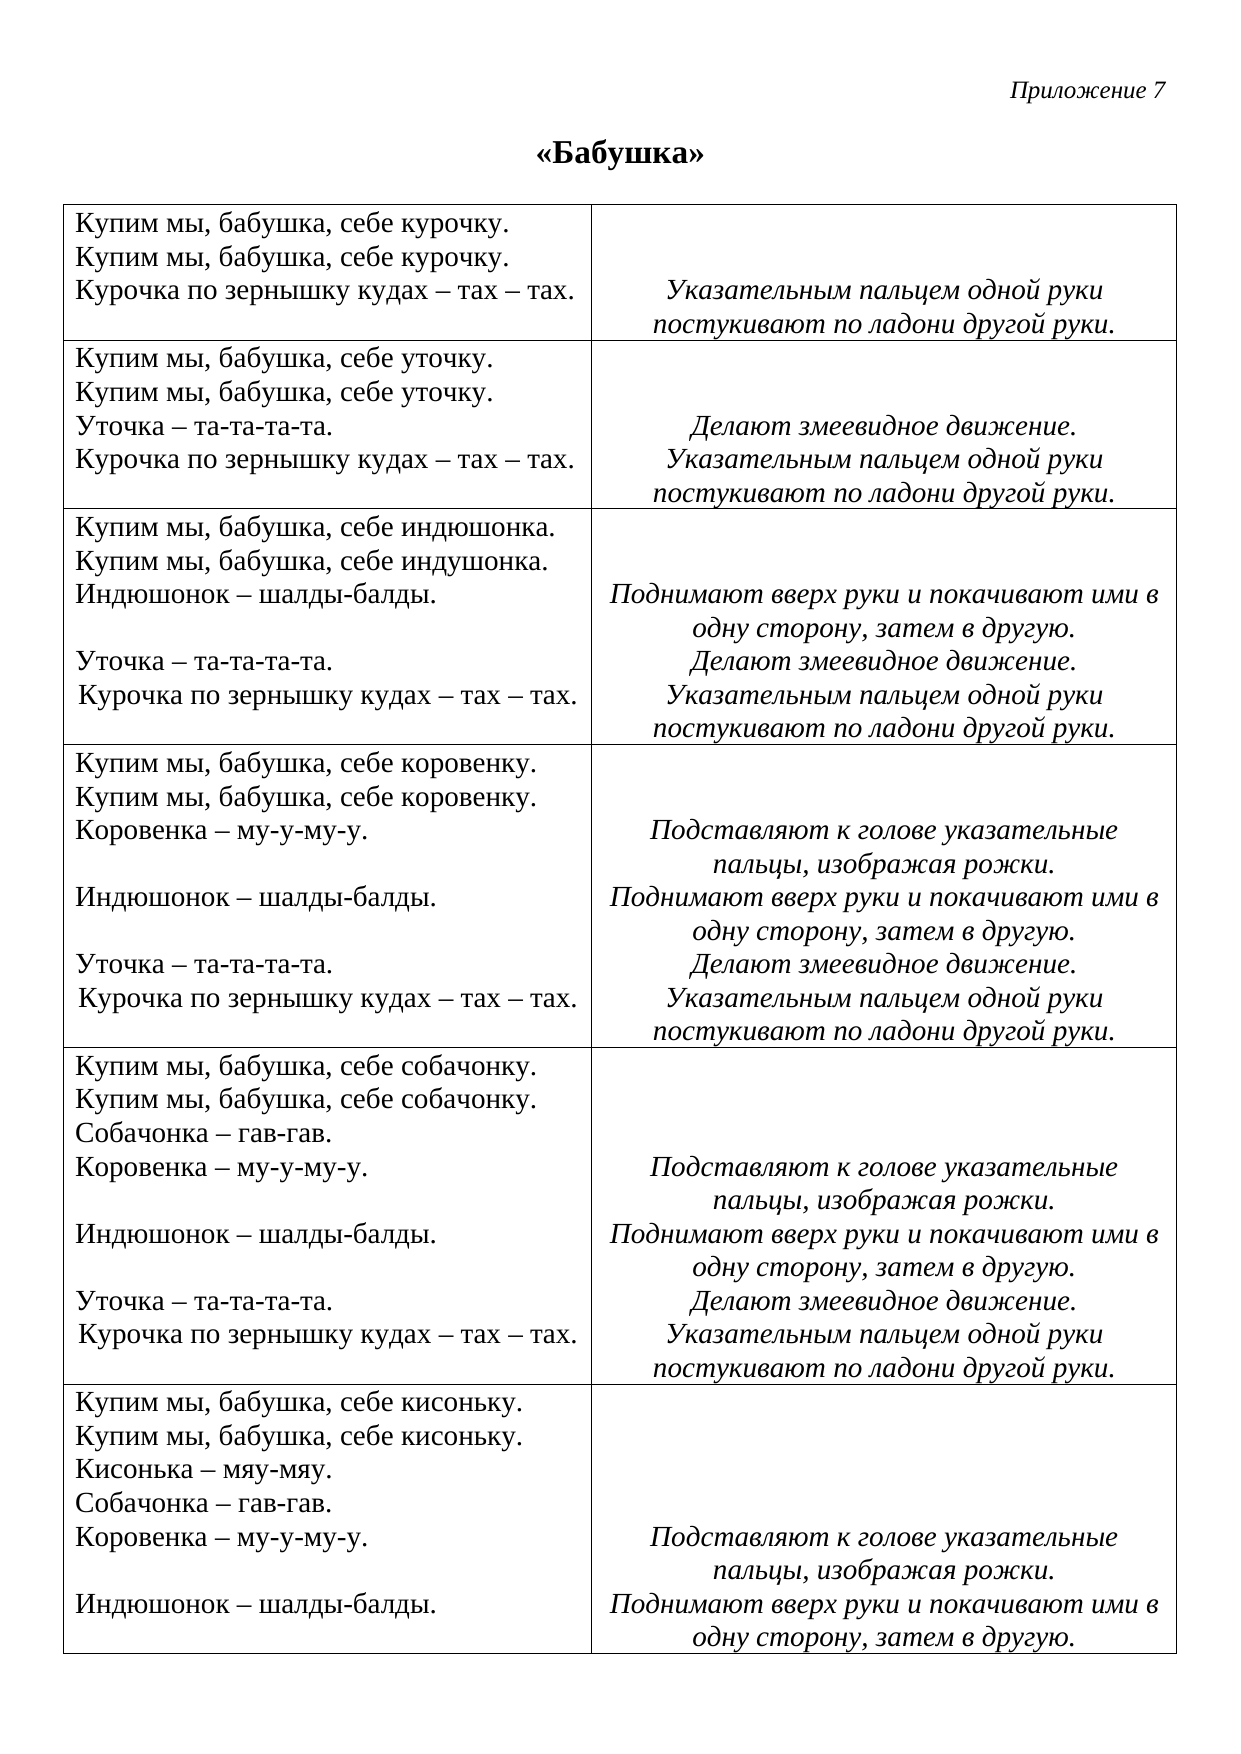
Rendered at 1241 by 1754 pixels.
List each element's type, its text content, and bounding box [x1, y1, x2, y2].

table_cell Поднимают вверх руки и покачивают ими в одну сторону, затем в другую. Делают змеевидное движение. Указательным пальцем одной руки постукивают по ладони другой руки. [592, 509, 1176, 744]
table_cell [64, 1385, 591, 1653]
table_cell Купим мы, бабушка, себе собачонку. Купим мы, бабушка, себе собачонку. Собачонка – гав-гав. Коровенка – му-у-му-у. Индюшонок – шалды-балды. Уточка – та-та-та-та. Курочка по зернышку кудах – тах – тах. [64, 1048, 591, 1383]
text Приложение 7 [75, 75, 1165, 104]
table_cell Купим мы, бабушка, себе индюшонка. Купим мы, бабушка, себе индушонка. Индюшонок – шалды-балды. Уточка – та-та-та-та. Курочка по зернышку кудах – тах – тах. [64, 509, 591, 744]
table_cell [592, 1385, 1176, 1653]
text «Бабушка» [75, 132, 1165, 171]
table_cell Купим мы, бабушка, себе коровенку. Купим мы, бабушка, себе коровенку. Коровенка – му-у-му-у. Индюшонок – шалды-балды. Уточка – та-та-та-та. Курочка по зернышку кудах – тах – тах. [64, 745, 591, 1047]
table_header Указательным пальцем одной руки постукивают по ладони другой руки. [592, 205, 1176, 339]
table_cell Купим мы, бабушка, себе уточку. Купим мы, бабушка, себе уточку. Уточка – та-та-та-та. Курочка по зернышку кудах – тах – тах. [64, 341, 591, 508]
table_header Купим мы, бабушка, себе курочку. Купим мы, бабушка, себе курочку. Курочка по зернышку кудах – тах – тах. [64, 205, 591, 339]
table_cell Делают змеевидное движение. Указательным пальцем одной руки постукивают по ладони другой руки. [592, 341, 1176, 508]
